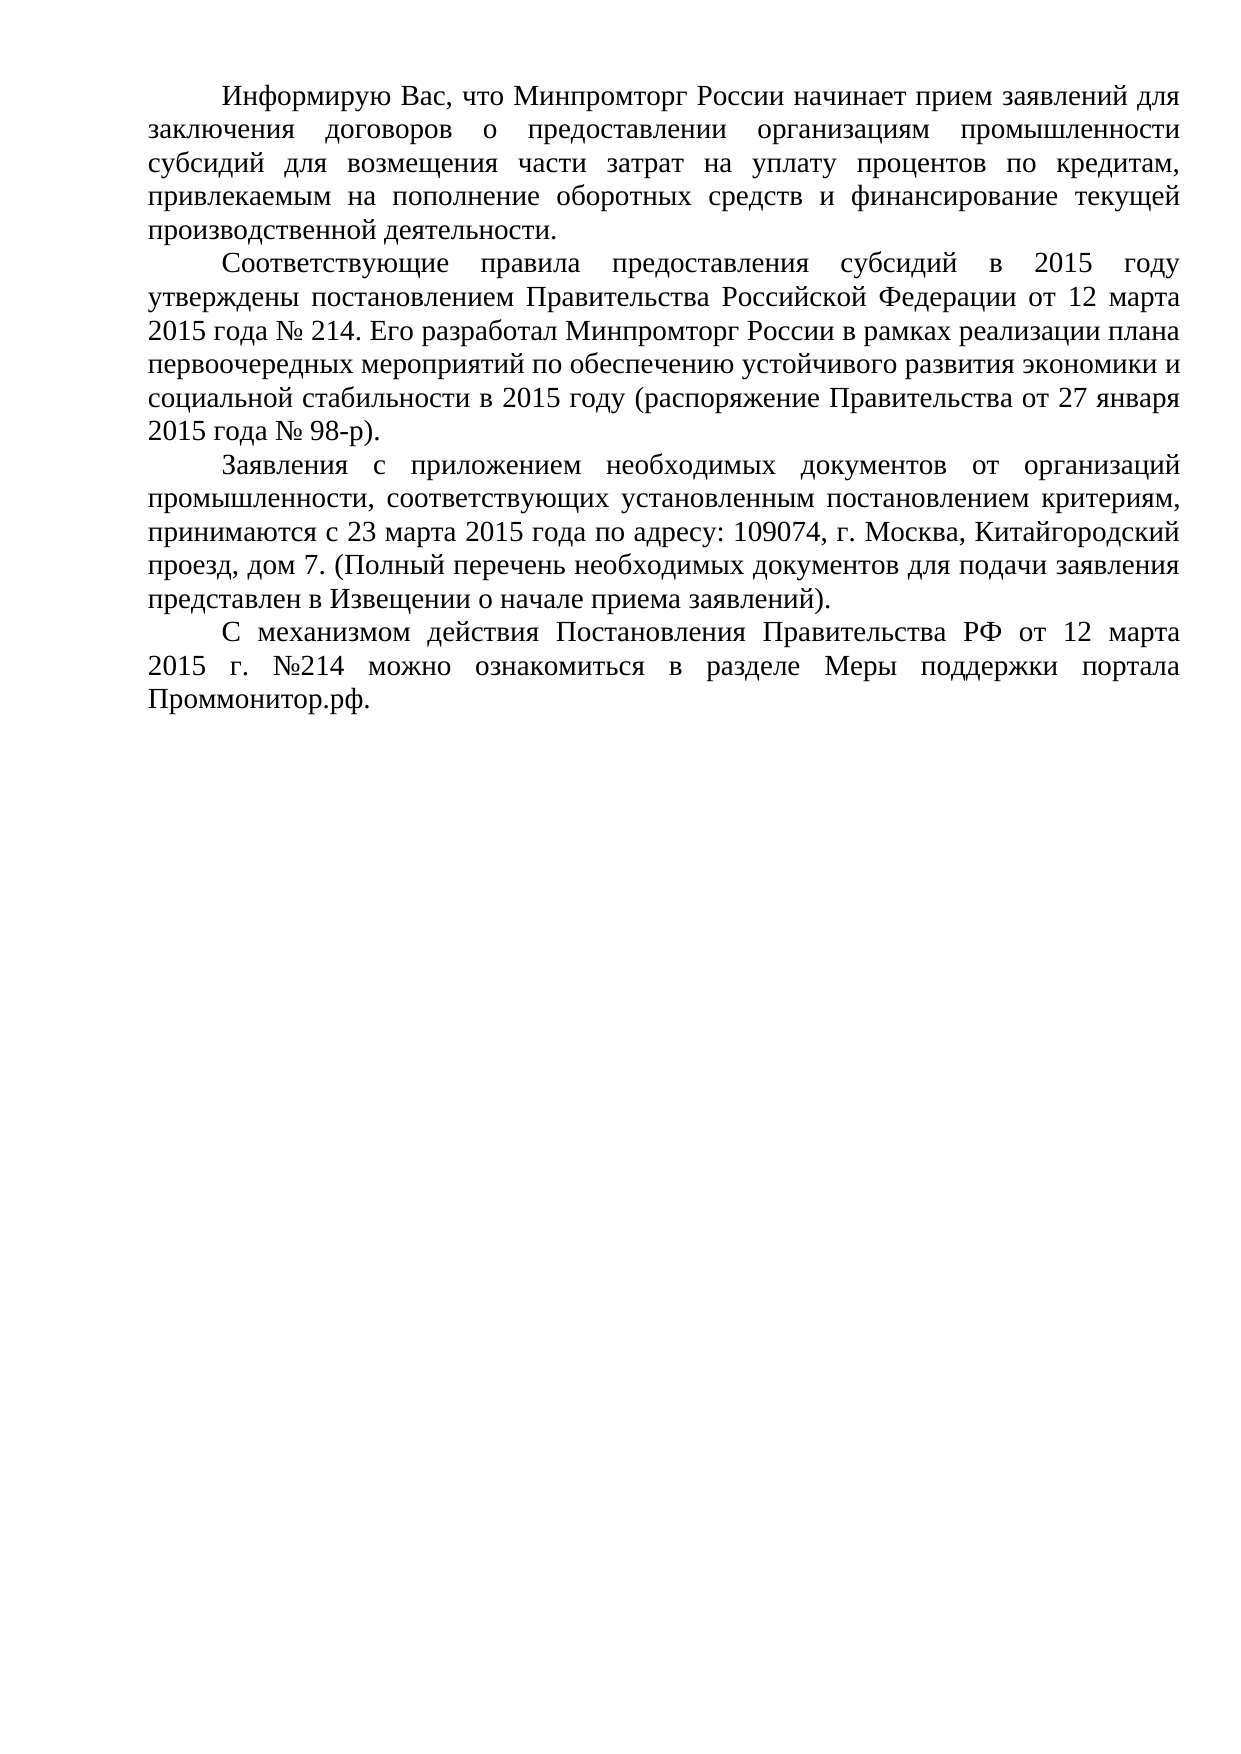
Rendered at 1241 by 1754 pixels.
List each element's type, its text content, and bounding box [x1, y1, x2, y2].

text С механизмом действия Постановления Правительства РФ от 12 марта 2015 г. №214 можно ознакомиться в разделе Меры поддержки портала Проммонитор.рф. [148, 614, 1181, 715]
text Соответствующие правила предоставления субсидий в 2015 году утверждены постановлением Правительства Российской Федерации от 12 марта 2015 года № 214. Его разработал Минпромторг России в рамках реализации плана первоочередных мероприятий по обеспечению устойчивого развития экономики и социальной стабильности в 2015 году (распоряжение Правительства от 27 января 2015 года № 98-р). [148, 246, 1181, 447]
text Информирую Вас, что Минпромторг России начинает прием заявлений для заключения договоров о предоставлении организациям промышленности субсидий для возмещения части затрат на уплату процентов по кредитам, привлекаемым на пополнение оборотных средств и финансирование текущей производственной деятельности. [148, 78, 1181, 246]
text Заявления с приложением необходимых документов от организаций промышленности, соответствующих установленным постановлением критериям, принимаются с 23 марта 2015 года по адресу: 109074, г. Москва, Китайгородский проезд, дом 7. (Полный перечень необходимых документов для подачи заявления представлен в Извещении о начале приема заявлений). [148, 447, 1181, 614]
